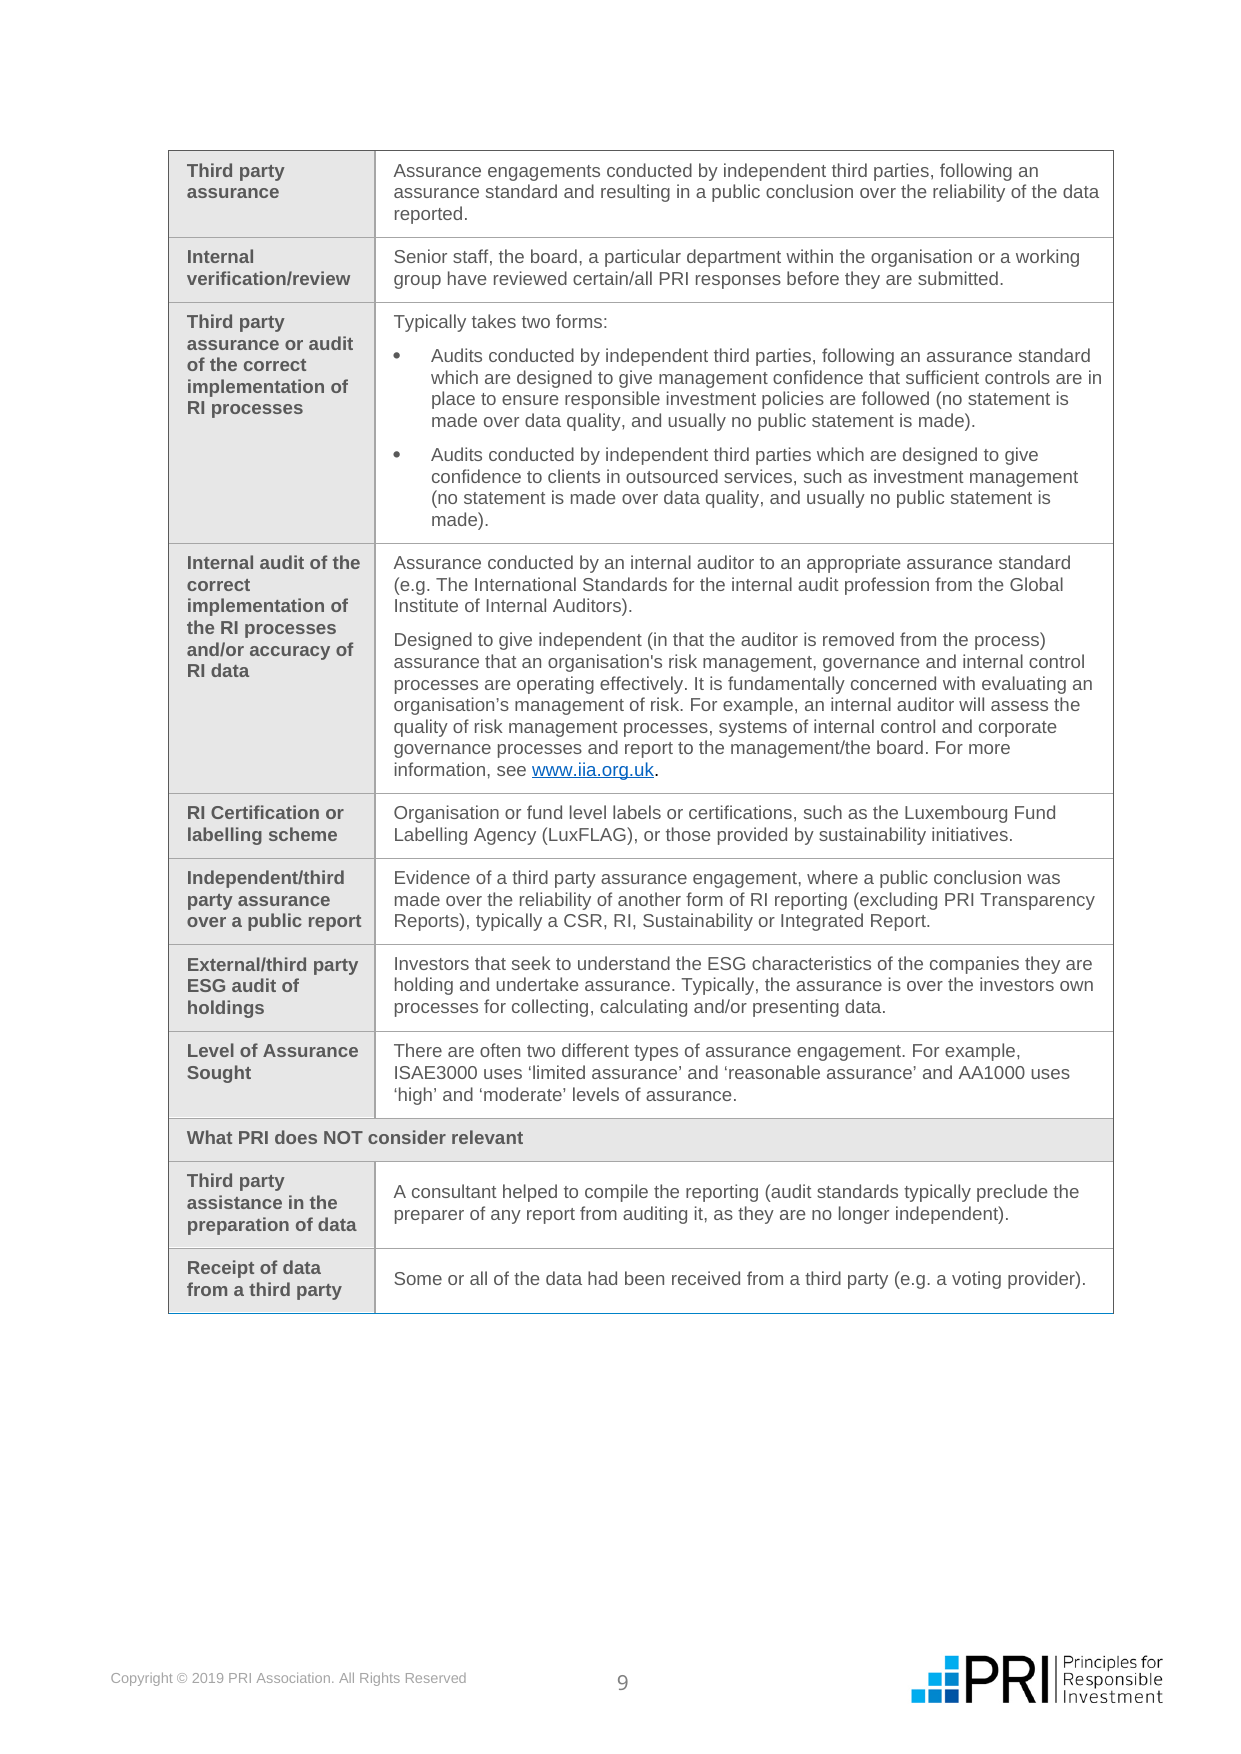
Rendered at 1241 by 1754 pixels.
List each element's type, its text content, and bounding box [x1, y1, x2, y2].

table_cell Typically takes two forms: Audits conducted by independent third parties, following an assurance standard which are designed to give management confidence that sufficient controls are in place to ensure responsible investment policies are followed (no statement is made over data quality, and usually no public statement is made). Audits conducted by independent third parties which are designed to give confidence to clients in outsourced services, such as investment management (no statement is made over data quality, and usually no public statement is made). [376, 303, 1113, 543]
picture [696, 1597, 1240, 1753]
table_cell There are often two different types of assurance engagement. For example, ISAE3000 uses ‘limited assurance’ and ‘reasonable assurance’ and AA1000 uses ‘high’ and ‘moderate’ levels of assurance. [376, 1032, 1113, 1117]
table_cell Third party assistance in the preparation of data [169, 1162, 374, 1247]
table_cell Assurance engagements conducted by independent third parties, following an assurance standard and resulting in a public conclusion over the reliability of the data reported. [376, 151, 1113, 237]
table_cell Receipt of data from a third party [169, 1249, 374, 1312]
table_cell Assurance conducted by an internal auditor to an appropriate assurance standard (e.g. The International Standards for the internal audit profession from the Global Institute of Internal Auditors). Designed to give independent (in that the auditor is removed from the process) assurance that an organisation's risk management, governance and internal control processes are operating effectively. It is fundamentally concerned with evaluating an organisation’s management of risk. For example, an internal auditor will assess the quality of risk management processes, systems of internal control and corporate governance processes and report to the management/the board. For more information, see www.iia.org.uk. [376, 544, 1113, 793]
table_cell What PRI does NOT consider relevant [169, 1119, 1113, 1161]
table_cell Evidence of a third party assurance engagement, where a public conclusion was made over the reliability of another form of RI reporting (excluding PRI Transparency Reports), typically a CSR, RI, Sustainability or Integrated Report. [376, 859, 1113, 944]
table_cell Independent/third party assurance over a public report [169, 859, 374, 944]
table_cell Level of Assurance Sought [169, 1032, 374, 1117]
table_cell Third party assurance or audit of the correct implementation of RI processes [169, 303, 374, 543]
table_cell A consultant helped to compile the reporting (audit standards typically preclude the preparer of any report from auditing it, as they are no longer independent). [376, 1162, 1113, 1247]
table_cell External/third party ESG audit of holdings [169, 945, 374, 1031]
table_cell Third party assurance [169, 151, 374, 237]
table_cell Senior staff, the board, a particular department within the organisation or a working group have reviewed certain/all PRI responses before they are submitted. [376, 238, 1113, 302]
table_cell Internal verification/review [169, 238, 374, 302]
table_cell Investors that seek to understand the ESG characteristics of the companies they are holding and undertake assurance. Typically, the assurance is over the investors own processes for collecting, calculating and/or presenting data. [376, 945, 1113, 1031]
table_cell Internal audit of the correct implementation of the RI processes and/or accuracy of RI data [169, 544, 374, 793]
table_cell RI Certification or labelling scheme [169, 794, 374, 858]
table_cell Some or all of the data had been received from a third party (e.g. a voting provider). [376, 1249, 1113, 1312]
table_cell Organisation or fund level labels or certifications, such as the Luxembourg Fund Labelling Agency (LuxFLAG), or those provided by sustainability initiatives. [376, 794, 1113, 858]
